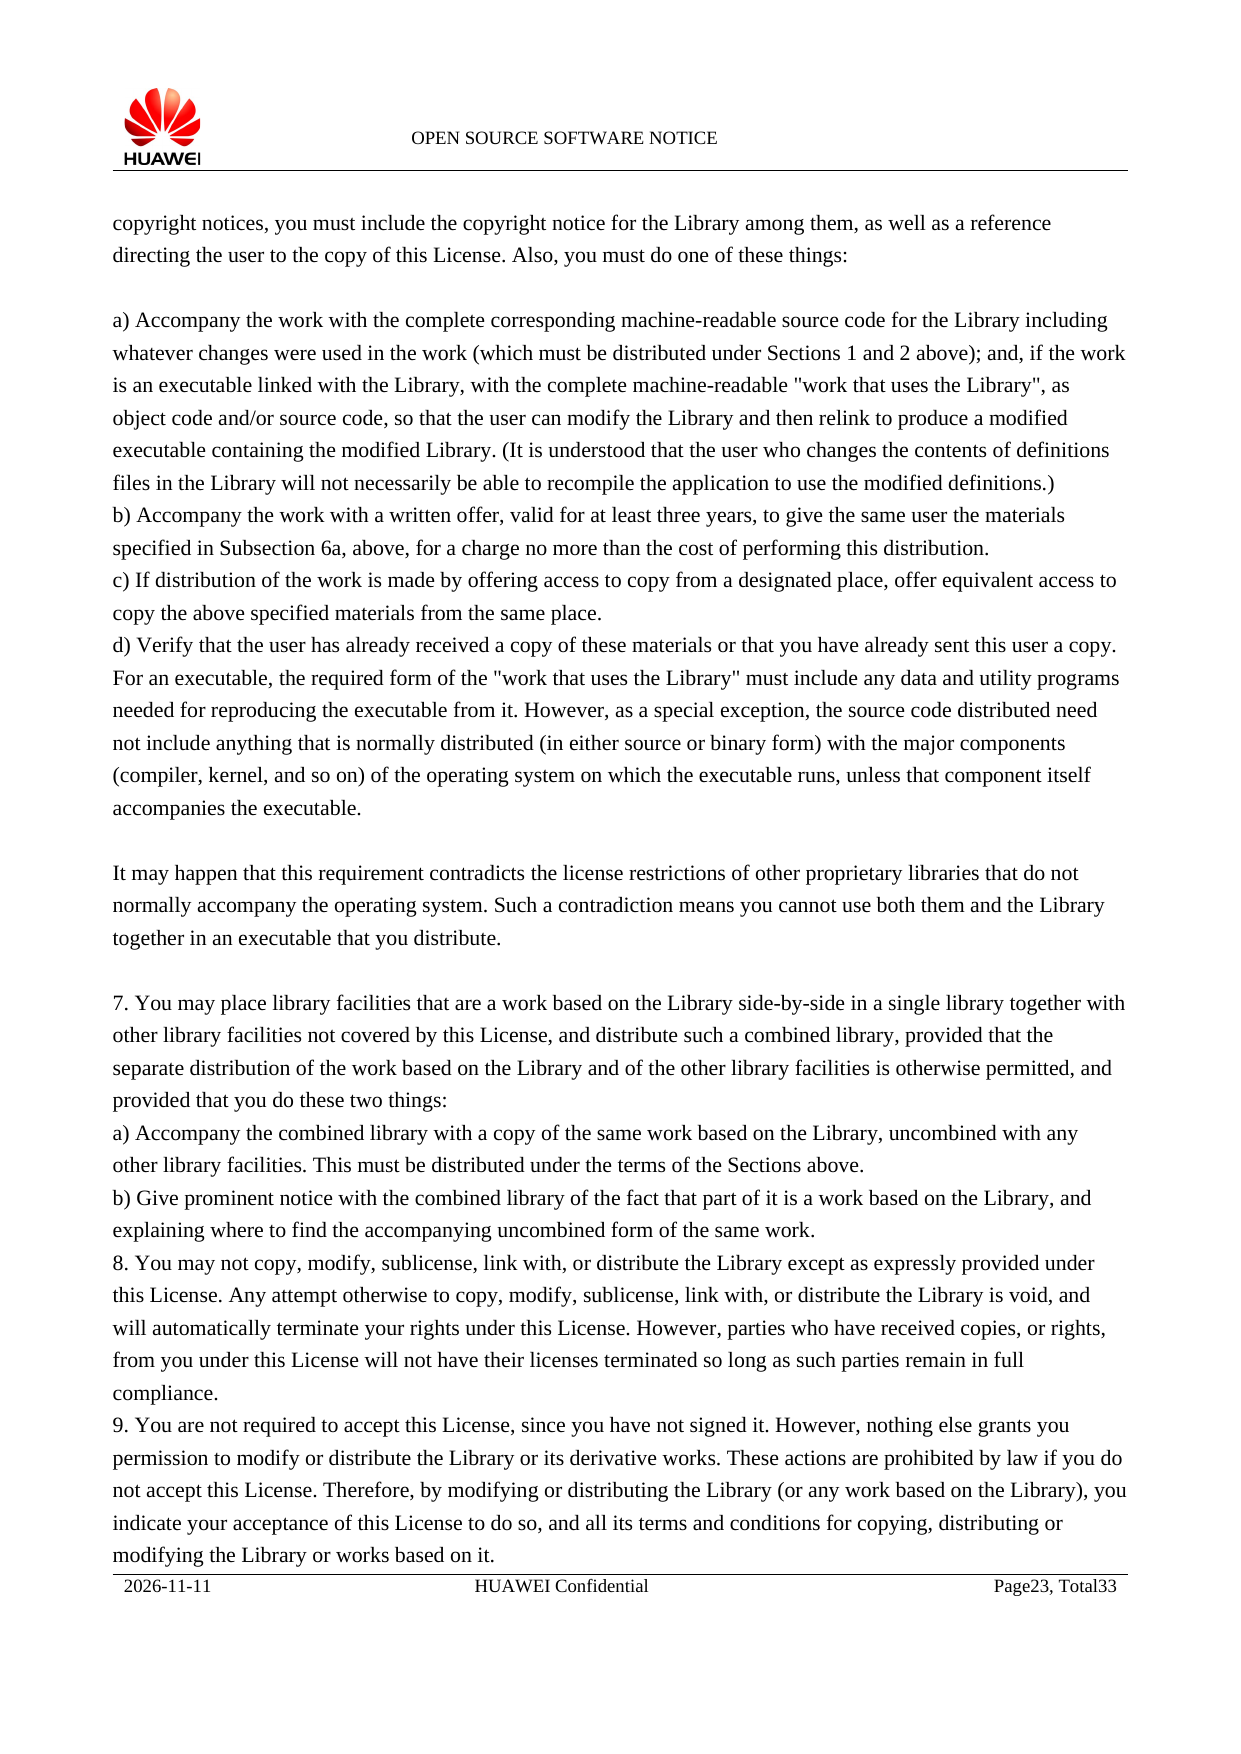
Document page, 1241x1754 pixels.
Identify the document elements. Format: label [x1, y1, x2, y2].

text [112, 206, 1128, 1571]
picture [124, 88, 201, 165]
